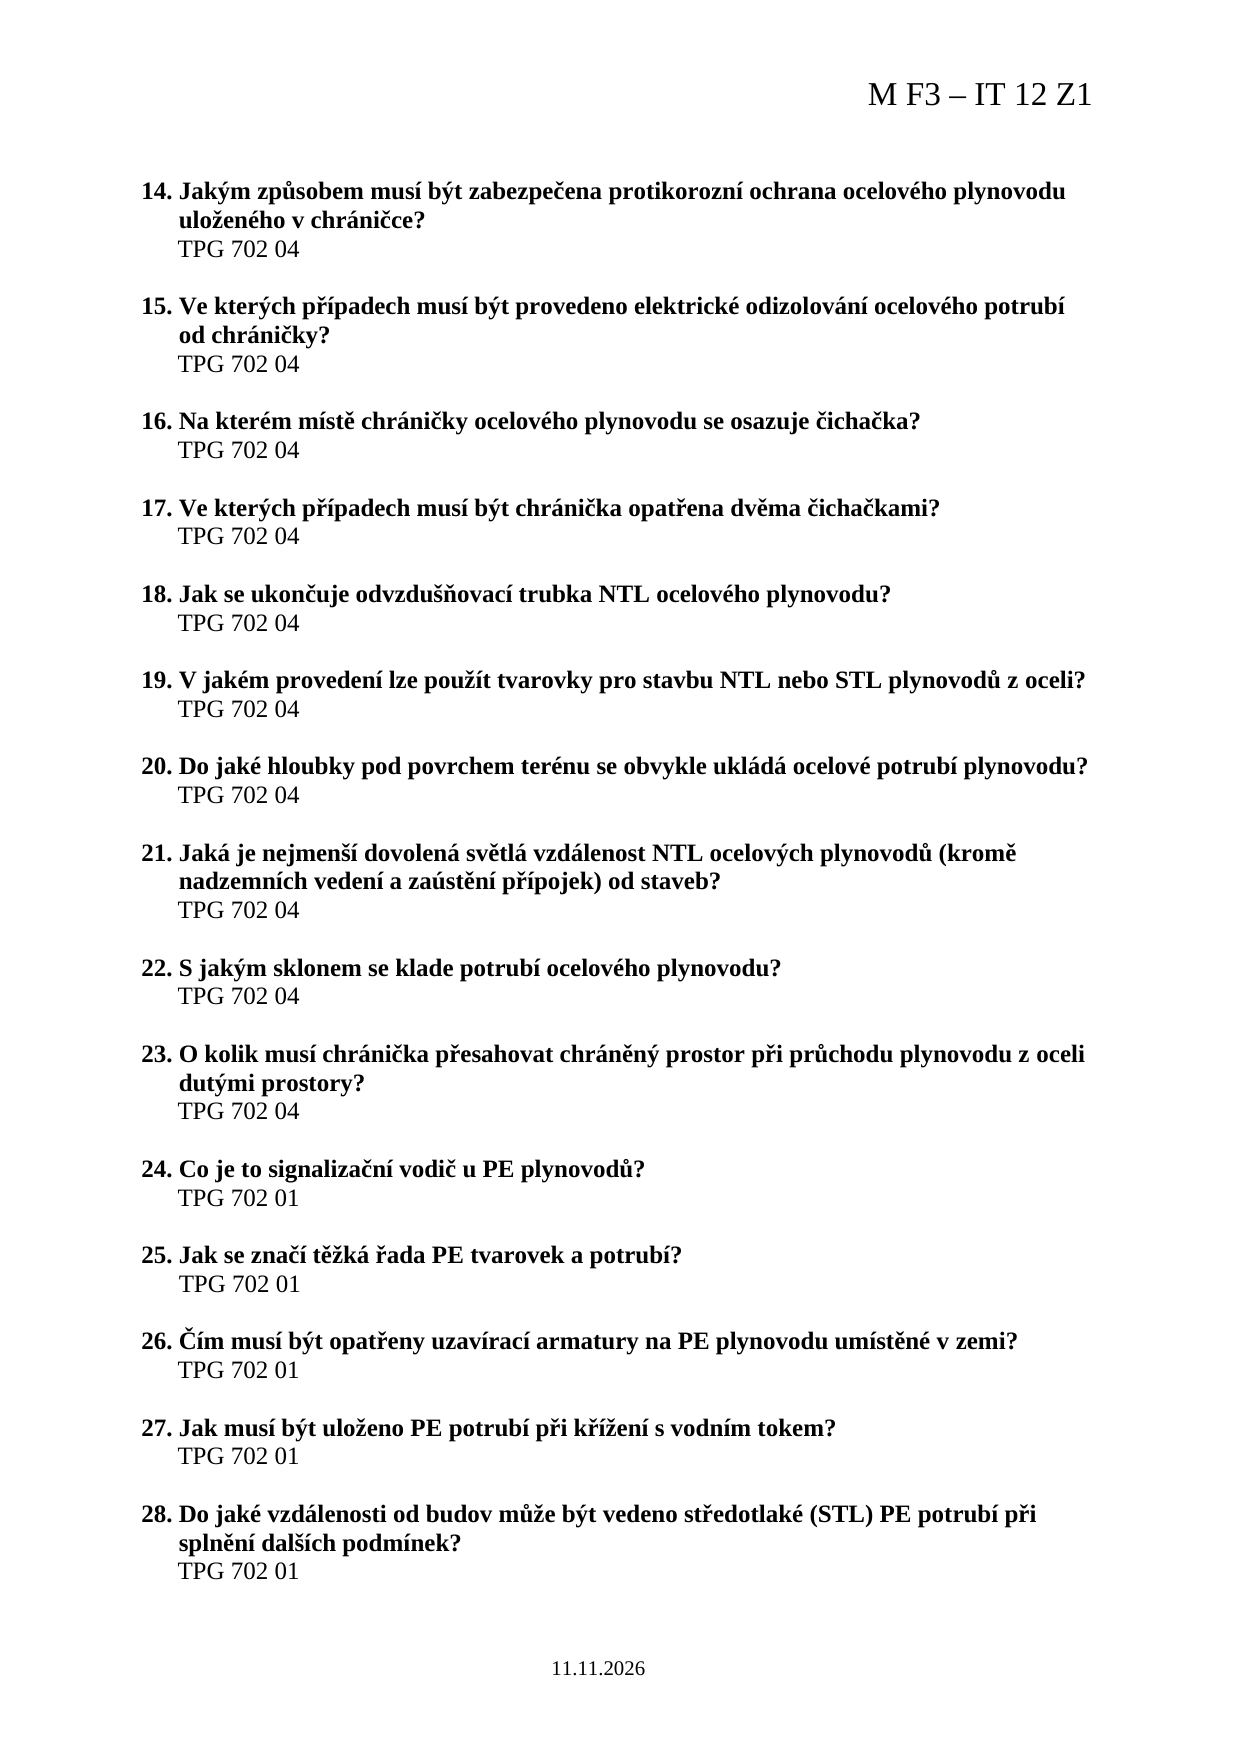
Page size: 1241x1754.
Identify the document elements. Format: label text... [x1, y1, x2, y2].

list Jak se značí těžká řada PE tvarovek a potrubí? [141, 1240, 1093, 1269]
list Čím musí být opatřeny uzavírací armatury na PE plynovodu umístěné v zemi? [141, 1326, 1093, 1355]
text TPG 702 01 [141, 1269, 1093, 1298]
text TPG 702 04 [103, 521, 1093, 550]
text TPG 702 04 [103, 895, 1093, 924]
text TPG 702 04 [103, 1096, 1093, 1125]
list S jakým sklonem se klade potrubí ocelového plynovodu? [141, 953, 1093, 981]
list Do jaké hloubky pod povrchem terénu se obvykle ukládá ocelové potrubí plynovodu? [141, 751, 1093, 780]
text TPG 702 01 [103, 1441, 1093, 1470]
list Na kterém místě chráničky ocelového plynovodu se osazuje čichačka? [141, 406, 1093, 435]
list Co je to signalizační vodič u PE plynovodů? [141, 1154, 1093, 1183]
list Jak musí být uloženo PE potrubí při křížení s vodním tokem? [141, 1413, 1093, 1441]
list Jaká je nejmenší dovolená světlá vzdálenost NTL ocelových plynovodů (kromě nadzemních vedení a zaústění přípojek) od staveb? [141, 838, 1093, 895]
text TPG 702 04 [103, 234, 1093, 263]
list Ve kterých případech musí být provedeno elektrické odizolování ocelového potrubí od chráničky? [141, 291, 1093, 349]
list Jak se ukončuje odvzdušňovací trubka NTL ocelového plynovodu? [141, 579, 1093, 608]
list O kolik musí chránička přesahovat chráněný prostor při průchodu plynovodu z oceli dutými prostory? [141, 1039, 1093, 1096]
text TPG 702 01 [103, 1355, 1093, 1384]
text TPG 702 01 [103, 1183, 1093, 1211]
list V jakém provedení lze použít tvarovky pro stavbu NTL nebo STL plynovodů z oceli? [141, 665, 1093, 694]
list Do jaké vzdálenosti od budov může být vedeno středotlaké (STL) PE potrubí při splnění dalších podmínek? [141, 1499, 1093, 1556]
text TPG 702 04 [103, 780, 1093, 809]
list Jakým způsobem musí být zabezpečena protikorozní ochrana ocelového plynovodu uloženého v chráničce? [141, 176, 1093, 234]
text TPG 702 04 [103, 349, 1093, 378]
text TPG 702 01 [103, 1556, 1093, 1585]
text TPG 702 04 [103, 694, 1093, 723]
text TPG 702 04 [103, 981, 1093, 1010]
list Ve kterých případech musí být chránička opatřena dvěma čichačkami? [141, 493, 1093, 521]
text TPG 702 04 [103, 608, 1093, 636]
text TPG 702 04 [103, 435, 1093, 464]
